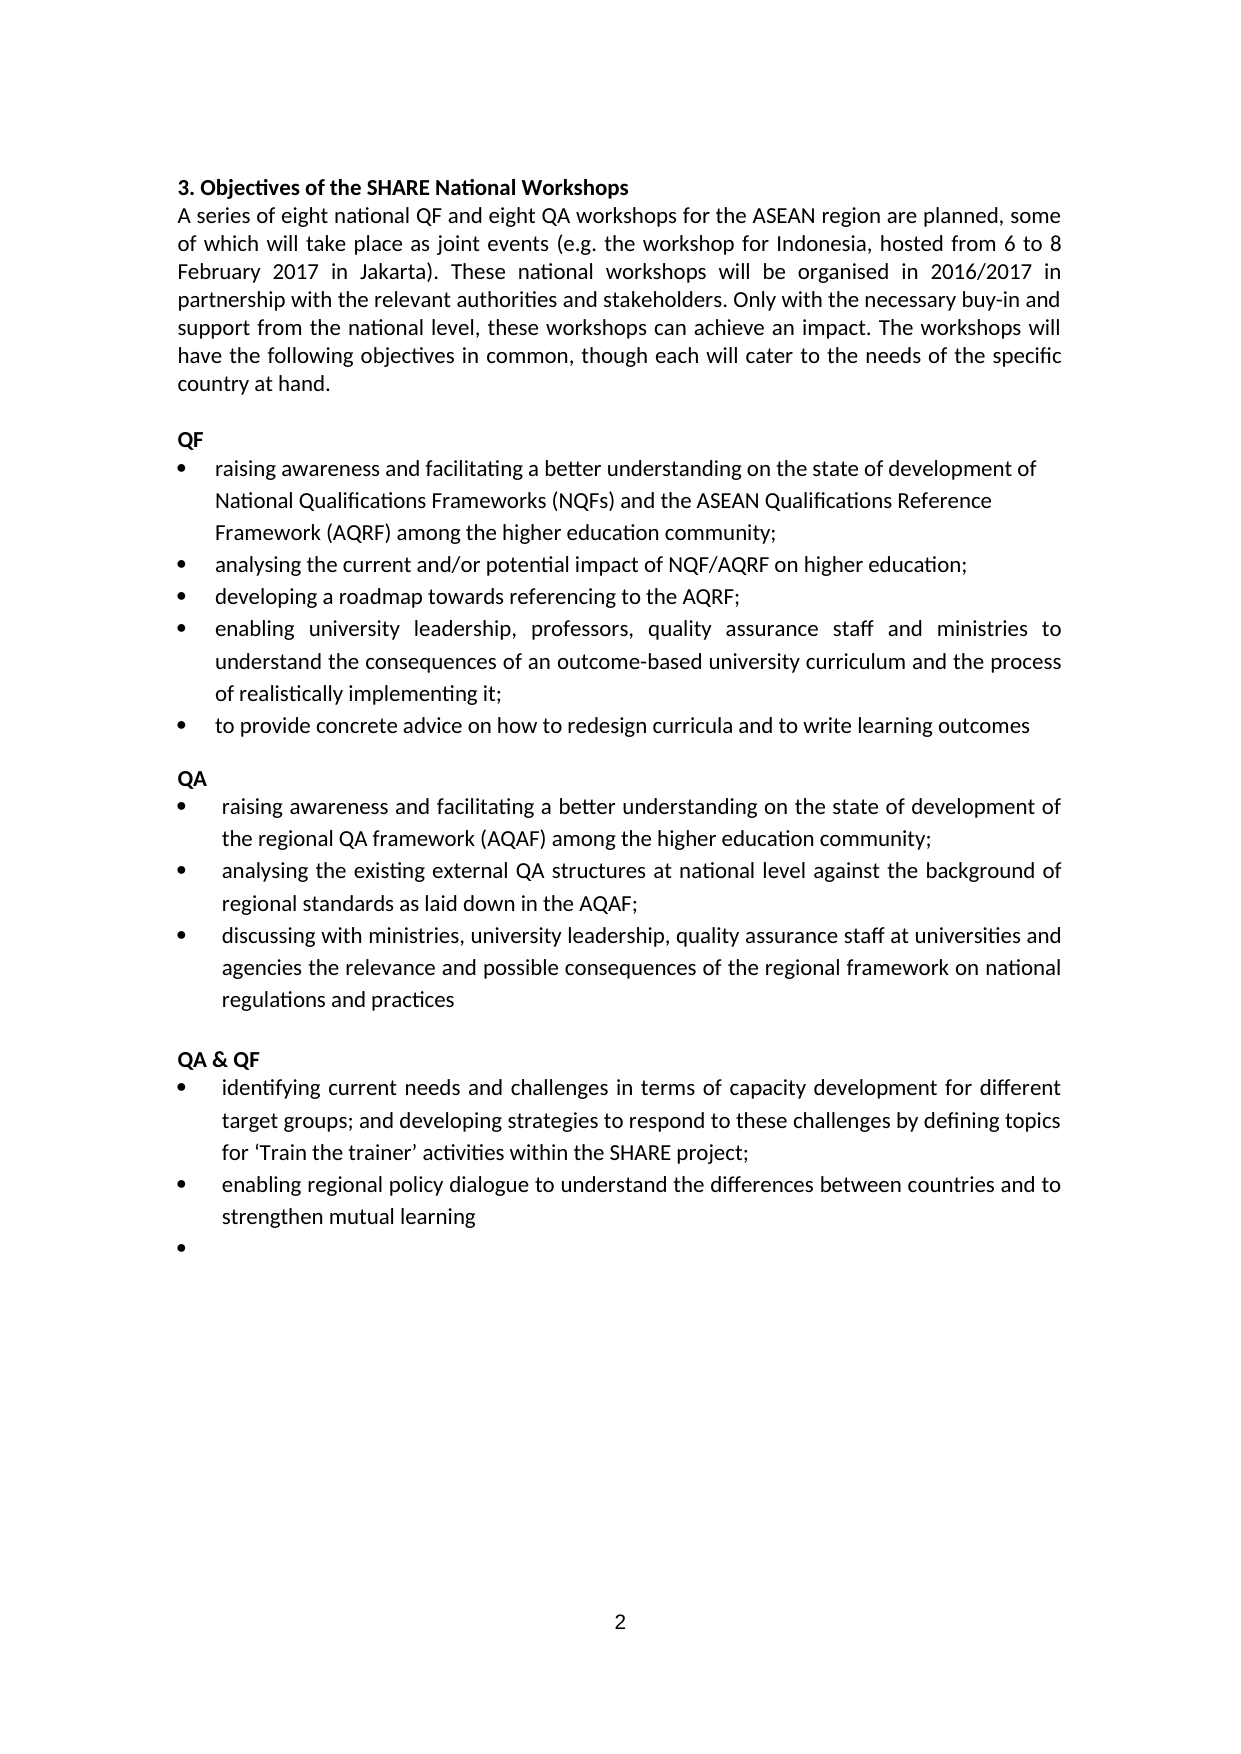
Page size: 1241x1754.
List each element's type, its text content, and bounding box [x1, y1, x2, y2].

text A series of eight national QF and eight QA workshops for the ASEAN region are planned, some of which will take place as joint events (e.g. the workshop for Indonesia, hosted from 6 to 8 February 2017 in Jakarta). These national workshops will be organised in 2016/2017 in partnership with the relevant authorities and stakeholders. Only with the necessary buy-in and support from the national level, these workshops can achieve an impact. The workshops will have the following objectives in common, though each will cater to the needs of the specific country at hand. [177, 201, 1063, 398]
list analysing the current and/or potential impact of NQF/AQRF on higher education; [177, 550, 1063, 578]
text QF [177, 426, 1063, 454]
text QA & QF [177, 1046, 1063, 1073]
text QA [177, 764, 1063, 792]
list discussing with ministries, university leadership, quality assurance staff at universities and agencies the relevance and possible consequences of the regional framework on national regulations and practices [177, 921, 1063, 1013]
list identifying current needs and challenges in terms of capacity development for different target groups; and developing strategies to respond to these challenges by defining topics for ‘Train the trainer’ activities within the SHARE project; [177, 1073, 1063, 1166]
list raising awareness and facilitating a better understanding on the state of development of National Qualifications Frameworks (NQFs) and the ASEAN Qualifications Reference Framework (AQRF) among the higher education community; [177, 454, 1063, 546]
list analysing the existing external QA structures at national level against the background of regional standards as laid down in the AQAF; [177, 857, 1063, 917]
text 3. Objectives of the SHARE National Workshops [177, 173, 1063, 201]
list developing a roadmap towards referencing to the AQRF; [177, 582, 1063, 610]
list raising awareness and facilitating a better understanding on the state of development of the regional QA framework (AQAF) among the higher education community; [177, 792, 1063, 852]
list to provide concrete advice on how to redesign curricula and to write learning outcomes [177, 711, 1063, 739]
list enabling university leadership, professors, quality assurance staff and ministries to understand the consequences of an outcome-based university curriculum and the process of realistically implementing it; [177, 614, 1063, 707]
list enabling regional policy dialogue to understand the differences between countries and to strengthen mutual learning [177, 1170, 1063, 1230]
